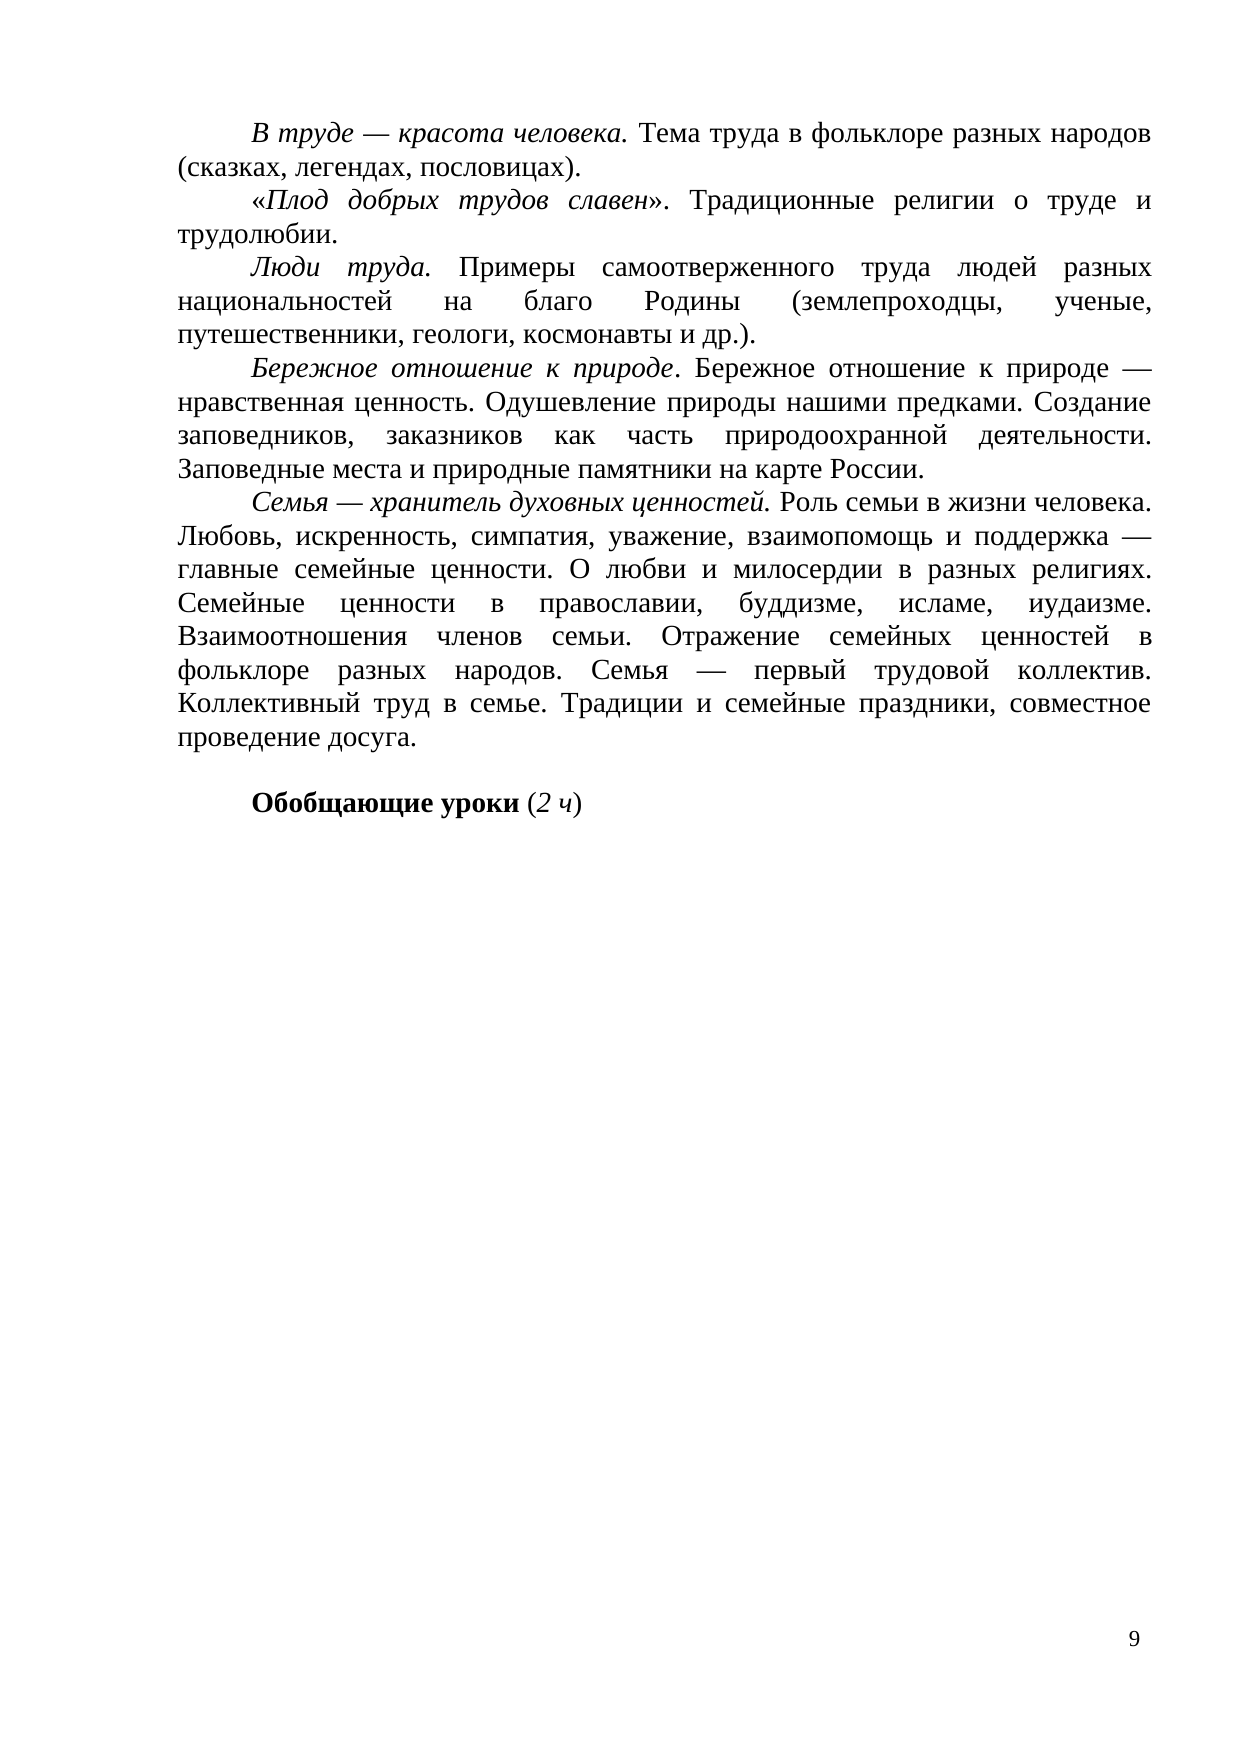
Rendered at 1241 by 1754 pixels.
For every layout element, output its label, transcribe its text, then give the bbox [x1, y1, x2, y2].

text Семья — хранитель духовных ценностей. Роль семьи в жизни человека. Любовь, искренность, симпатия, уважение, взаимопомощь и поддержка — главные семейные ценности. О любви и милосердии в разных религиях. Семейные ценности в православии, буддизме, исламе, иудаизме. Взаимоотношения членов семьи. Отражение семейных ценностей в фольклоре разных народов. Семья — первый трудовой коллектив. Коллективный труд в семье. Традиции и семейные праздники, совместное проведение досуга. [177, 484, 1152, 753]
text В труде — красота человека. Тема труда в фольклоре разных народов (сказках, легендах, пословицах). [177, 115, 1152, 182]
text «Плод добрых трудов славен». Традиционные религии о труде и трудолюбии. [177, 182, 1152, 249]
text Бережное отношение к природе. Бережное отношение к природе — нравственная ценность. Одушевление природы нашими предками. Создание заповедников, заказников как часть природоохранной деятельности. Заповедные места и природные памятники на карте России. [177, 350, 1152, 484]
text Люди труда. Примеры самоотверженного труда людей разных национальностей на благо Родины (землепроходцы, ученые, путешественники, геологи, космонавты и др.). [177, 249, 1152, 350]
text Обобщающие уроки (2 ч) [251, 786, 1184, 819]
